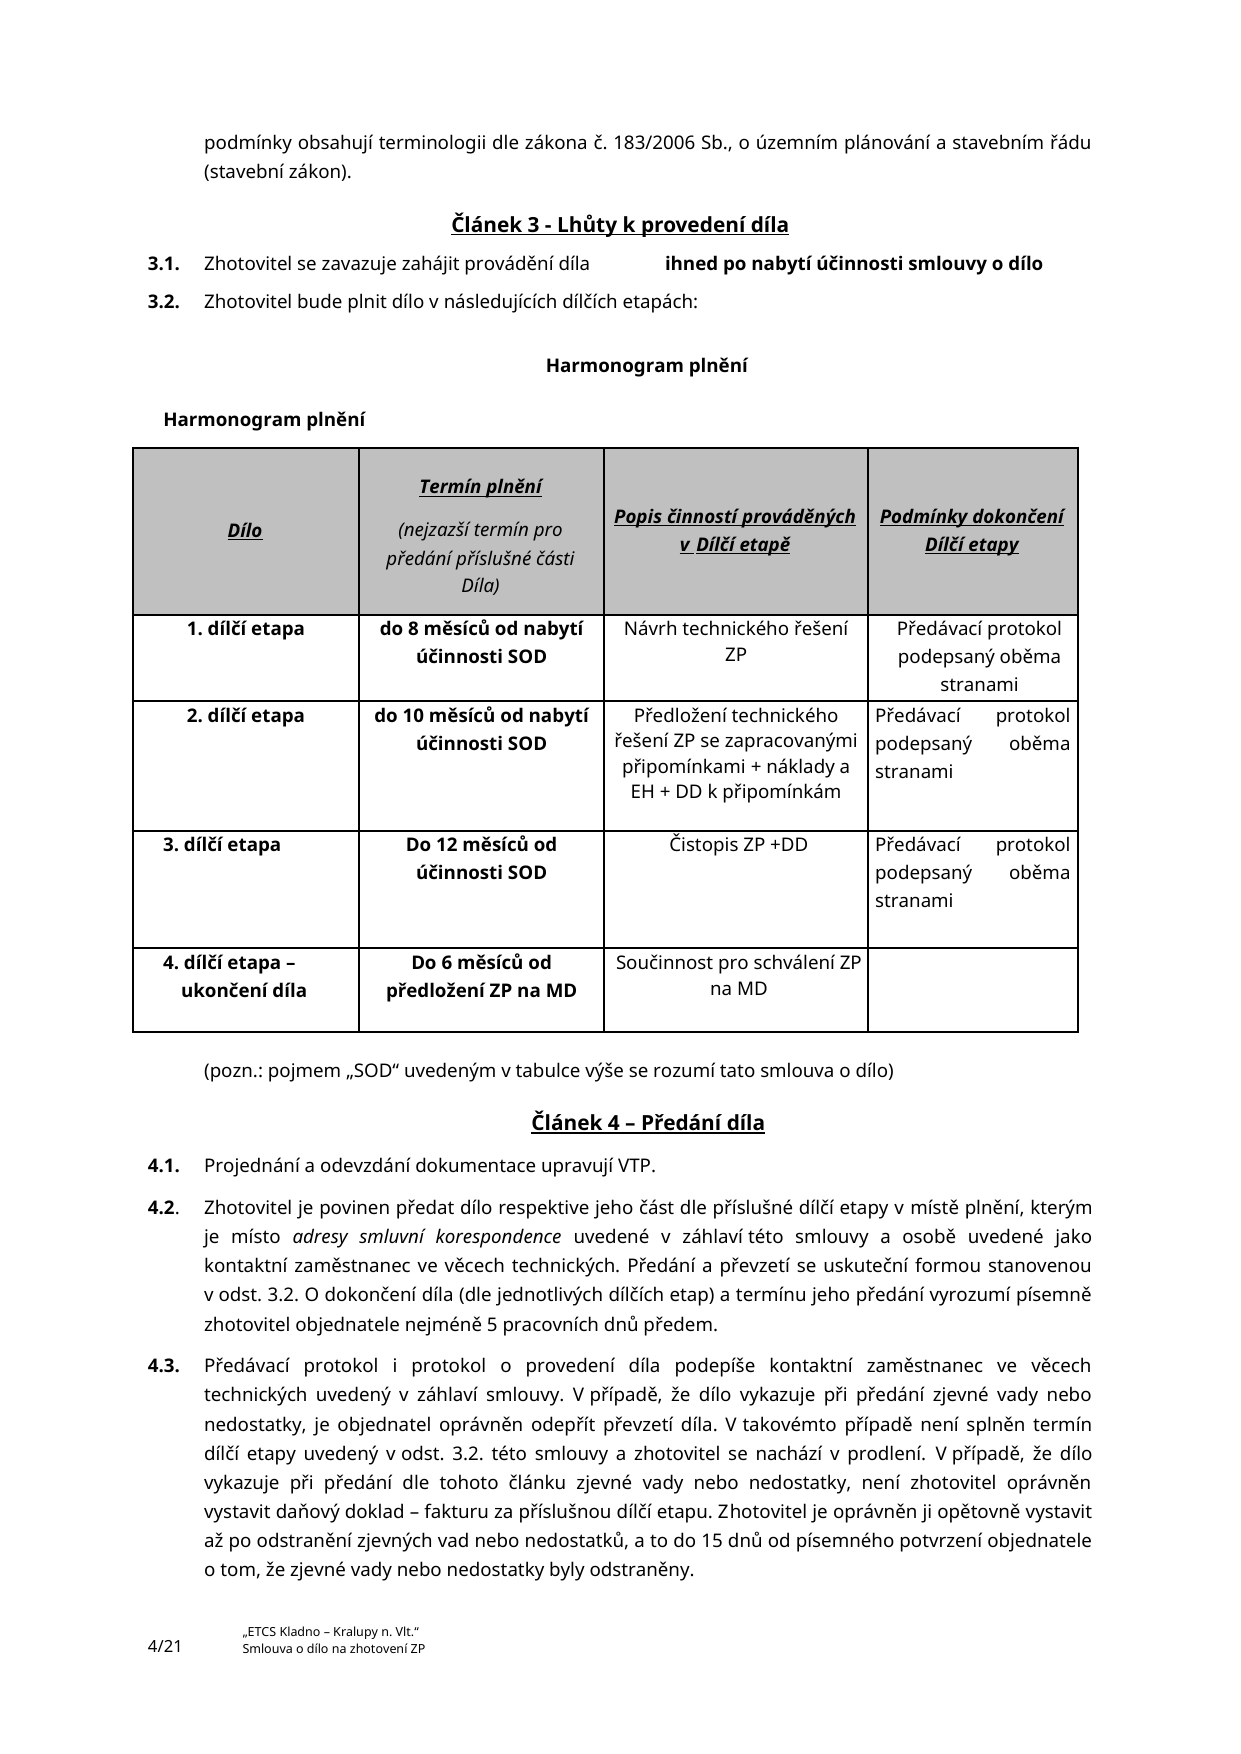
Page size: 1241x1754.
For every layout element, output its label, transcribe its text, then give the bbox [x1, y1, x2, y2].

table_cell Předložení technického řešení ZP se zapracovanými připomínkami + náklady a EH + DD k připomínkám [605, 702, 867, 829]
table_header Harmonogram plnění [156, 390, 1078, 447]
table_cell 3. dílčí etapa [134, 832, 358, 947]
subtitle Článek 3 - Lhůty k provedení díla [148, 210, 1092, 238]
text 3.2. Zhotovitel bude plnit dílo v následujících dílčích etapách: [148, 289, 1092, 314]
table_cell Návrh technického řešení ZP [605, 616, 867, 700]
text 4.1. Projednání a odevzdání dokumentace upravují VTP. [148, 1149, 1092, 1178]
table_cell Podmínky dokončení Dílčí etapy [869, 449, 1077, 614]
table_cell do 8 měsíců od nabytí účinnosti SOD [360, 616, 603, 700]
table_cell Popis činností prováděných v Dílčí etapě [605, 449, 867, 614]
table_cell do 10 měsíců od nabytí účinnosti SOD [360, 702, 603, 829]
table_cell (nejzazší termín pro předání příslušné části Díla) [360, 515, 603, 614]
text 4.2. Zhotovitel je povinen předat dílo respektive jeho část dle příslušné dílčí etapy v místě plnění, kterým je místo adresy smluvní korespondence uvedené v záhlaví této smlouvy a osobě uvedené jako kontaktní zaměstnanec ve věcech technických. Předání a převzetí se uskuteční formou stanovenou v odst. 3.2. O dokončení díla (dle jednotlivých dílčích etap) a termínu jeho předání vyrozumí písemně zhotovitel objednatele nejméně 5 pracovních dnů předem. [148, 1191, 1092, 1337]
table_cell Dílo [134, 449, 358, 614]
table_cell 2. dílčí etapa [134, 702, 358, 829]
text 3.1. Zhotovitel se zavazuje zahájit provádění díla ihned po nabytí účinnosti smlouvy o dílo [148, 251, 1092, 276]
subtitle Článek 4 – Předání díla [204, 1108, 1092, 1137]
table_cell Předávací protokol podepsaný oběma stranami [869, 832, 1077, 947]
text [148, 126, 1092, 185]
text 4.3. Předávací protokol i protokol o provedení díla podepíše kontaktní zaměstnanec ve věcech technických uvedený v záhlaví smlouvy. V případě, že dílo vykazuje při předání zjevné vady nebo nedostatky, je objednatel oprávněn odepřít převzetí díla. V takovémto případě není splněn termín dílčí etapy uvedený v odst. 3.2. této smlouvy a zhotovitel se nachází v prodlení. V případě, že dílo vykazuje při předání dle tohoto článku zjevné vady nebo nedostatky, není zhotovitel oprávněn vystavit daňový doklad – fakturu za příslušnou dílčí etapu. Zhotovitel je oprávněn ji opětovně vystavit až po odstranění zjevných vad nebo nedostatků, a to do 15 dnů od písemného potvrzení objednatele o tom, že zjevné vady nebo nedostatky byly odstraněny. [148, 1349, 1092, 1583]
table_cell Předávací protokol podepsaný oběma stranami [869, 702, 1077, 829]
table_cell Do 6 měsíců od předložení ZP na MD [360, 949, 603, 1031]
table_cell Součinnost pro schválení ZP na MD [605, 949, 867, 1031]
table_cell Do 12 měsíců od účinnosti SOD [360, 832, 603, 947]
subtitle (pozn.: pojmem „SOD“ uvedeným v tabulce výše se rozumí tato smlouva o dílo) [204, 1058, 1092, 1083]
table_cell 1. dílčí etapa [134, 616, 358, 700]
table_cell [869, 949, 1077, 1031]
text Harmonogram plnění [201, 352, 1092, 378]
table_cell 4. dílčí etapa – ukončení díla [134, 949, 358, 1031]
table_cell Termín plnění [360, 449, 603, 515]
table_cell Čistopis ZP +DD [605, 832, 867, 947]
table_cell Předávací protokol podepsaný oběma stranami [869, 616, 1077, 700]
